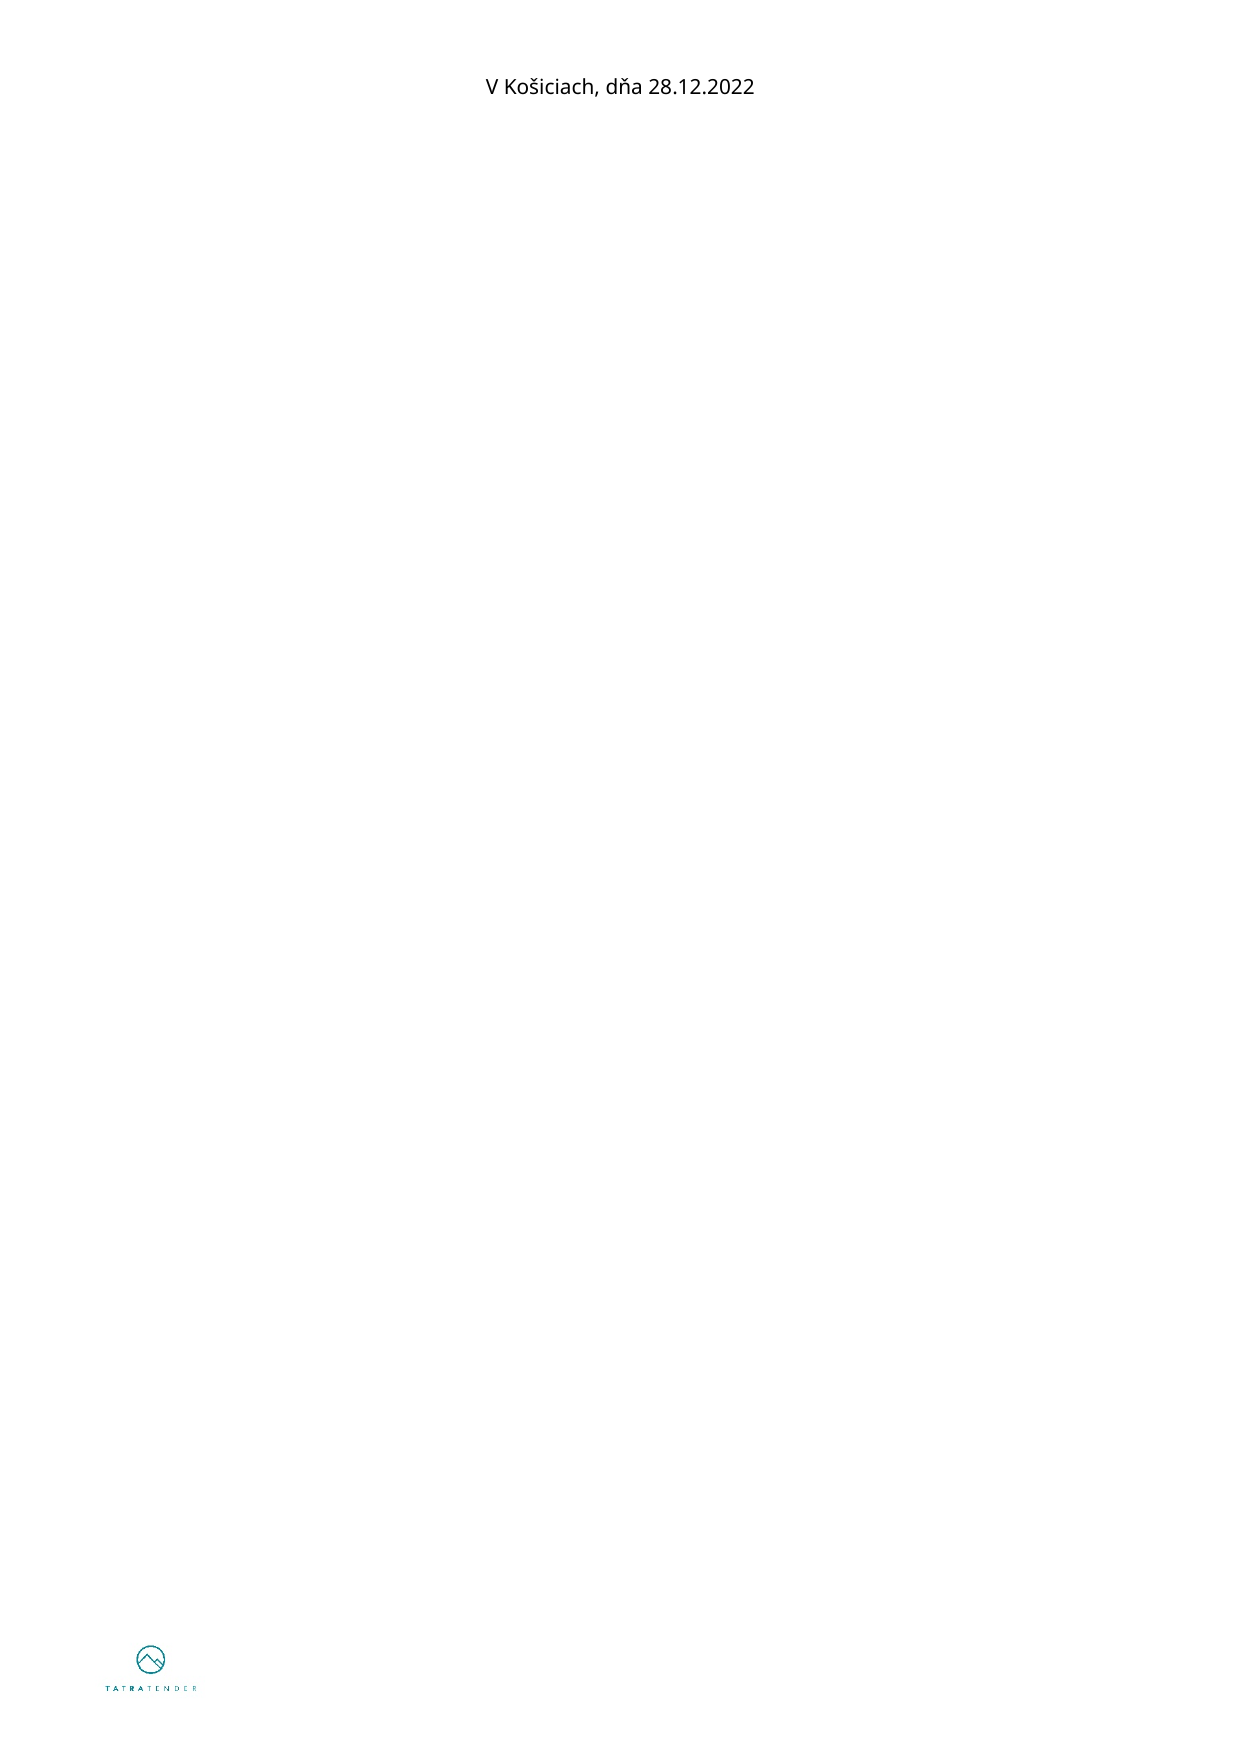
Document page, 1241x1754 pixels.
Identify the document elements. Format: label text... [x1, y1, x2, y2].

picture [84, 1621, 217, 1715]
text V Košiciach, dňa 28.12.2022 [148, 72, 1093, 101]
